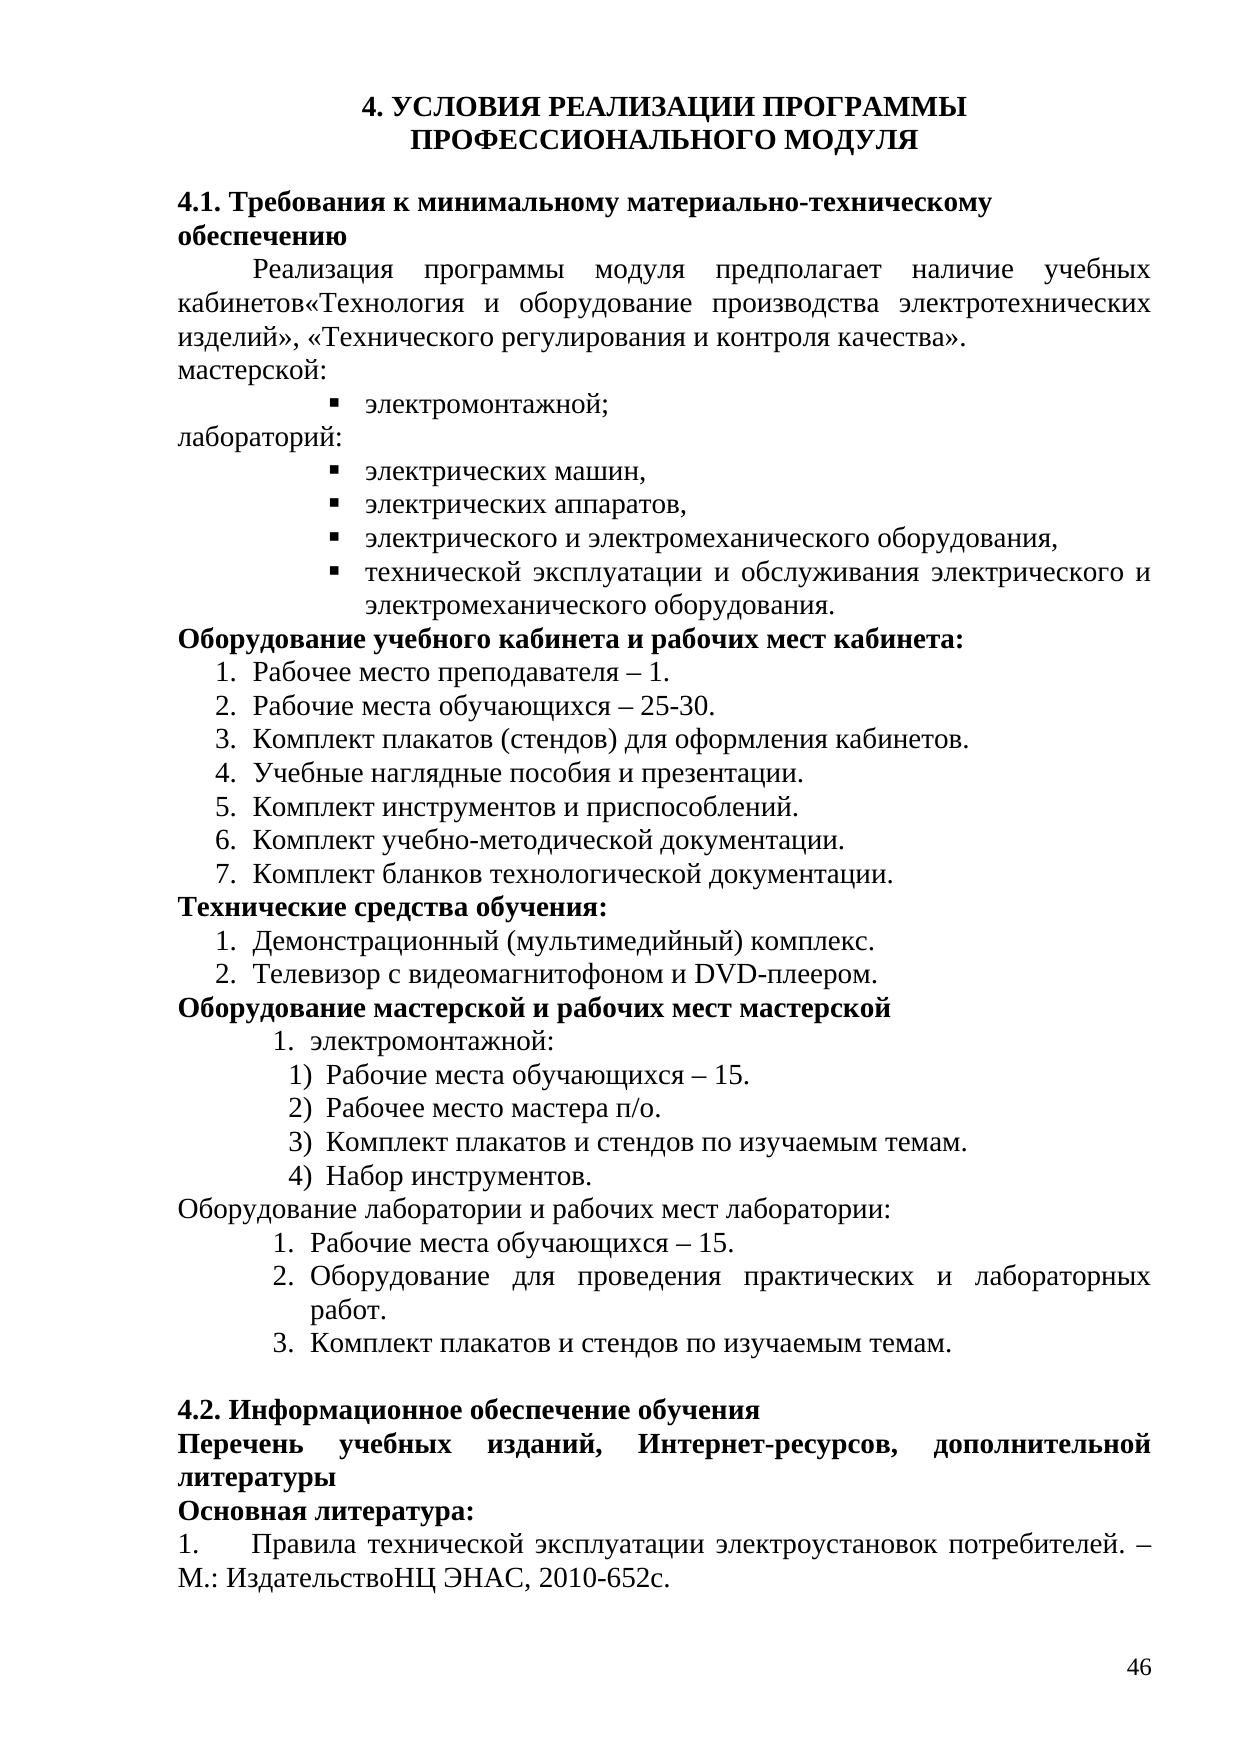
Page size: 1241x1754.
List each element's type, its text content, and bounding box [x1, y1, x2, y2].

subtitle 4.1. Требования к минимальному материально-техническому обеспечению [177, 184, 1152, 252]
list Рабочие места обучающихся – 25-30. [215, 688, 1152, 722]
list Рабочее место преподавателя – 1. [215, 654, 1152, 688]
list технической эксплуатации и обслуживания электрического и электромеханического оборудования. [327, 554, 1152, 621]
list электрических машин, [327, 453, 1152, 487]
list электрического и электромеханического оборудования, [327, 520, 1152, 554]
list Оборудование для проведения практических и лабораторных работ. [272, 1258, 1152, 1325]
list Комплект бланков технологической документации. [215, 856, 1152, 889]
list Телевизор с видеомагнитофоном и DVD-плеером. [215, 956, 1152, 990]
list Комплект плакатов и стендов по изучаемым темам. [288, 1124, 1152, 1158]
list электромонтажной: [272, 1023, 1152, 1057]
text Основная литература: [177, 1493, 1152, 1527]
list Комплект учебно-методической документации. [215, 822, 1152, 856]
text лабораторий: [177, 419, 1152, 453]
subtitle 4.2. Информационное обеспечение обучения [177, 1392, 1152, 1426]
list Правила технической эксплуатации электроустановок потребителей. – М.: ИздательствоНЦ ЭНАС, 2010-652с. [177, 1527, 1152, 1594]
list электрических аппаратов, [327, 487, 1152, 520]
text Перечень учебных изданий, Интернет-ресурсов, дополнительной литературы [177, 1426, 1152, 1493]
list Комплект плакатов (стендов) для оформления кабинетов. [215, 722, 1152, 755]
text Оборудование мастерской и рабочих мест мастерской [177, 990, 1152, 1023]
text Оборудование учебного кабинета и рабочих мест кабинета: [177, 621, 1152, 654]
list Комплект плакатов и стендов по изучаемым темам. [272, 1325, 1152, 1359]
list Комплект инструментов и приспособлений. [215, 789, 1152, 822]
text Технические средства обучения: [177, 889, 1152, 923]
list Рабочие места обучающихся – 15. [288, 1057, 1152, 1091]
text Оборудование лаборатории и рабочих мест лаборатории: [177, 1191, 1152, 1225]
list Рабочие места обучающихся – 15. [272, 1225, 1152, 1258]
subtitle 4. условия реализации программы ПРОФЕССИОНАЛЬНОГО МОДУЛЯ [177, 89, 1152, 156]
list Рабочее место мастера п/о. [288, 1091, 1152, 1124]
list электромонтажной; [327, 386, 1152, 419]
list Демонстрационный (мультимедийный) комплекс. [215, 923, 1152, 956]
text Реализация программы модуля предполагает наличие учебных кабинетов«Технология и оборудование производства электротехнических изделий», «Технического регулирования и контроля качества». [177, 252, 1152, 352]
list Учебные наглядные пособия и презентации. [215, 755, 1152, 789]
text мастерской: [177, 352, 1152, 386]
list Набор инструментов. [288, 1158, 1152, 1191]
